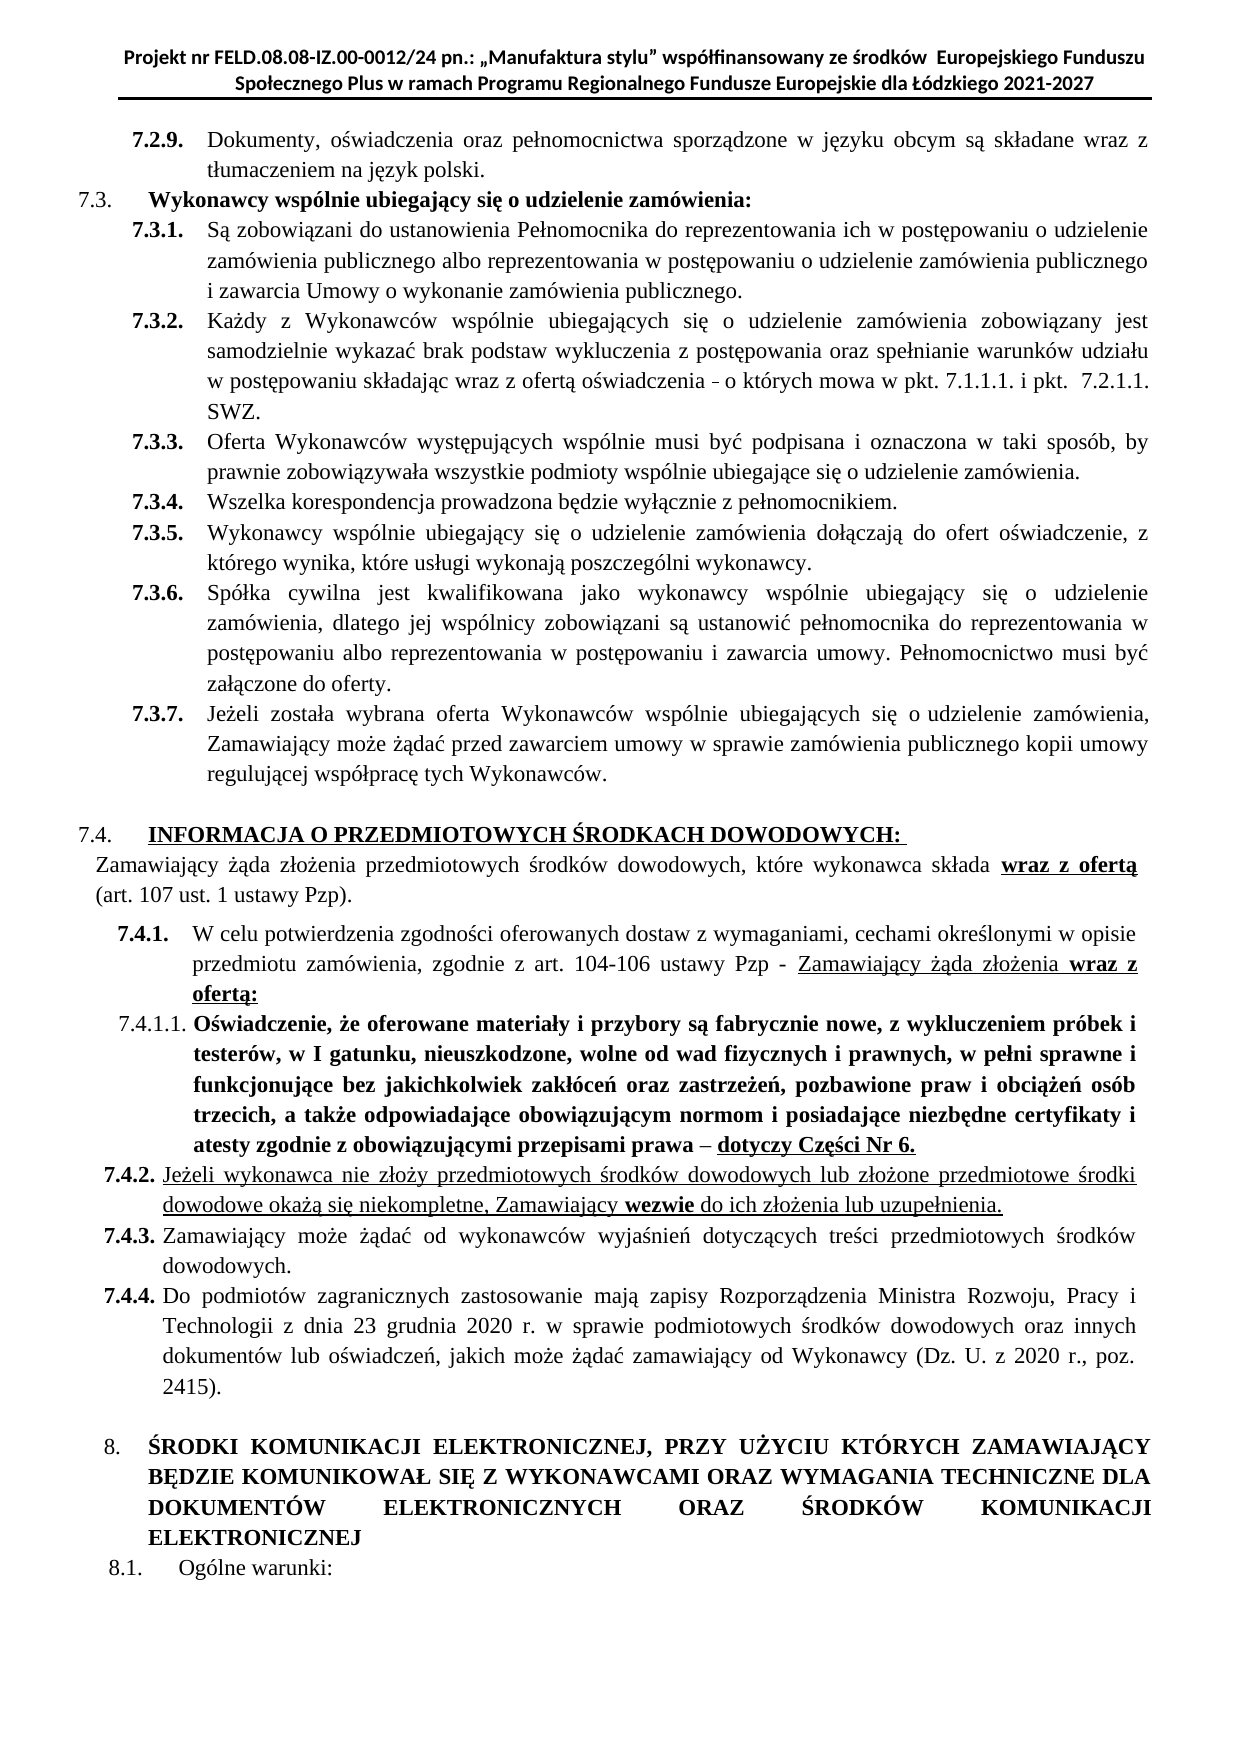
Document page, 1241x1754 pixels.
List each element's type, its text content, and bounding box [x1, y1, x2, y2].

list ŚRODKI KOMUNIKACJI ELEKTRONICZNEJ, PRZY UŻYCIU KTÓRYCH ZAMAWIAJĄCY BĘDZIE KOMUNIKOWAŁ SIĘ Z WYKONAWCAMI ORAZ WYMAGANIA TECHNICZNE DLA DOKUMENTÓW ELEKTRONICZNYCH ORAZ ŚRODKÓW KOMUNIKACJI ELEKTRONICZNEJ [103, 1433, 1152, 1550]
list Do podmiotów zagranicznych zastosowanie mają zapisy Rozporządzenia Ministra Rozwoju, Pracy i Technologii z dnia 23 grudnia 2020 r. w sprawie podmiotowych środków dowodowych oraz innych dokumentów lub oświadczeń, jakich może żądać zamawiający od Wykonawcy (Dz. U. z 2020 r., poz. 2415). [103, 1282, 1137, 1399]
list INFORMACJA O PRZEDMIOTOWYCH ŚRODKACH DOWODOWYCH: [78, 821, 1137, 847]
list Dokumenty, oświadczenia oraz pełnomocnictwa sporządzone w języku obcym są składane wraz z tłumaczeniem na język polski. [132, 126, 1150, 182]
list Oferta Wykonawców występujących wspólnie musi być podpisana i oznaczona w taki sposób, by prawnie zobowiązywała wszystkie podmioty wspólnie ubiegające się o udzielenie zamówienia. [132, 428, 1150, 484]
list Wszelka korespondencja prowadzona będzie wyłącznie z pełnomocnikiem. [132, 488, 1150, 515]
text Zamawiający żąda złożenia przedmiotowych środków dowodowych, które wykonawca składa wraz z ofertą (art. 107 ust. 1 ustawy Pzp). [95, 851, 1137, 907]
list Jeżeli wykonawca nie złoży przedmiotowych środków dowodowych lub złożone przedmiotowe środki dowodowe okażą się niekompletne, Zamawiający wezwie do ich złożenia lub uzupełnienia. [103, 1161, 1137, 1218]
list Są zobowiązani do ustanowienia Pełnomocnika do reprezentowania ich w postępowaniu o udzielenie zamówienia publicznego albo reprezentowania w postępowaniu o udzielenie zamówienia publicznego i zawarcia Umowy o wykonanie zamówienia publicznego. [132, 216, 1150, 303]
list Zamawiający może żądać od wykonawców wyjaśnień dotyczących treści przedmiotowych środków dowodowych. [103, 1222, 1137, 1278]
list Każdy z Wykonawców wspólnie ubiegających się o udzielenie zamówienia zobowiązany jest samodzielnie wykazać brak podstaw wykluczenia z postępowania oraz spełnianie warunków udziału w postępowaniu składając wraz z ofertą oświadczenia o których mowa w pkt. 7.1.1.1. i pkt. 7.2.1.1. SWZ. [132, 307, 1150, 424]
list Wykonawcy wspólnie ubiegający się o udzielenie zamówienia dołączają do ofert oświadczenie, z którego wynika, które usługi wykonają poszczególni wykonawcy. [132, 518, 1150, 575]
list Jeżeli została wybrana oferta Wykonawców wspólnie ubiegających się o udzielenie zamówienia, Zamawiający może żądać przed zawarciem umowy w sprawie zamówienia publicznego kopii umowy regulującej współpracę tych Wykonawców. [132, 700, 1150, 787]
list Wykonawcy wspólnie ubiegający się o udzielenie zamówienia: [78, 186, 1150, 213]
list W celu potwierdzenia zgodności oferowanych dostaw z wymaganiami, cechami określonymi w opisie przedmiotu zamówienia, zgodnie z art. 104-106 ustawy Pzp - Zamawiający żąda złożenia wraz z ofertą: [117, 920, 1137, 1006]
list Oświadczenie, że oferowane materiały i przybory są fabrycznie nowe, z wykluczeniem próbek i testerów, w I gatunku, nieuszkodzone, wolne od wad fizycznych i prawnych, w pełni sprawne i funkcjonujące bez jakichkolwiek zakłóceń oraz zastrzeżeń, pozbawione praw i obciążeń osób trzecich, a także odpowiadające obowiązującym normom i posiadające niezbędne certyfikaty i atesty zgodnie z obowiązującymi przepisami prawa – dotyczy Części Nr 6. [118, 1010, 1137, 1157]
list Ogólne warunki: [108, 1554, 1138, 1580]
list Spółka cywilna jest kwalifikowana jako wykonawcy wspólnie ubiegający się o udzielenie zamówienia, dlatego jej wspólnicy zobowiązani są ustanowić pełnomocnika do reprezentowania w postępowaniu albo reprezentowania w postępowaniu i zawarcia umowy. Pełnomocnictwo musi być załączone do oferty. [132, 579, 1150, 696]
